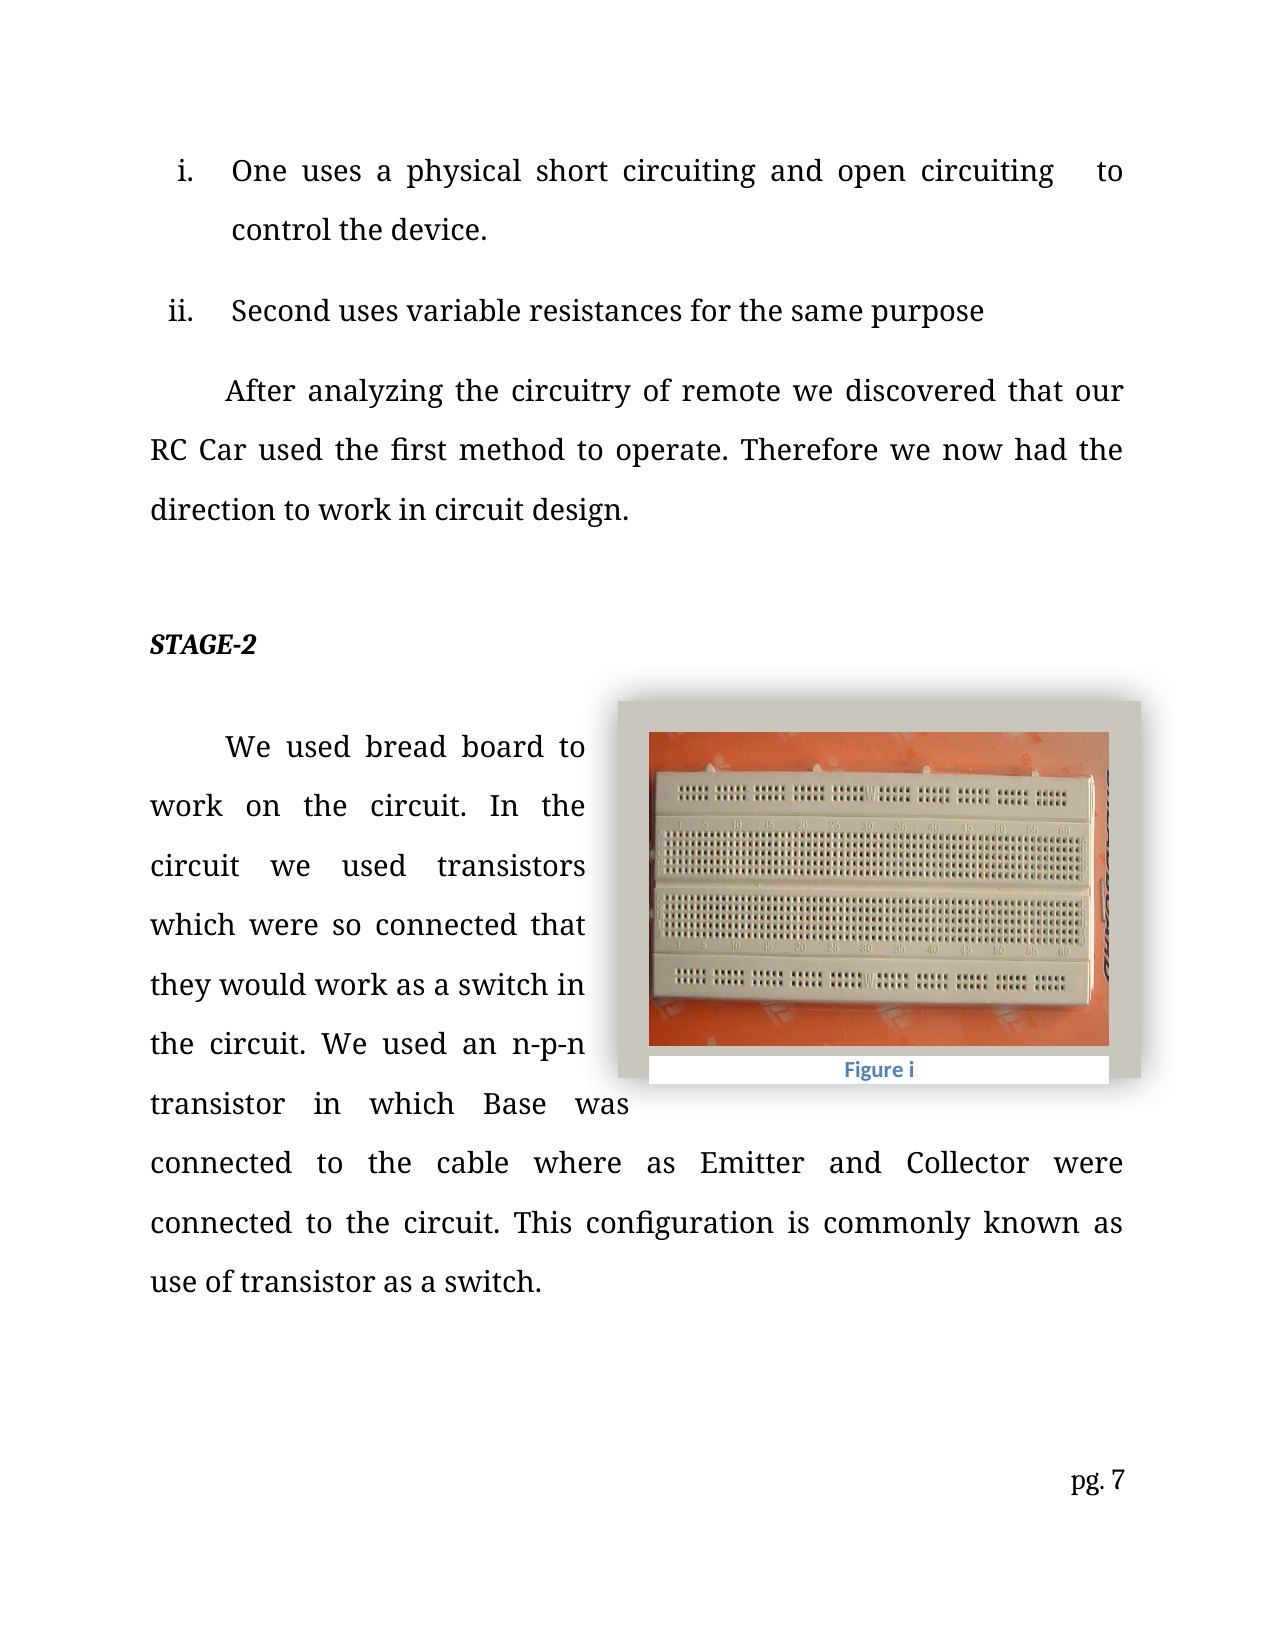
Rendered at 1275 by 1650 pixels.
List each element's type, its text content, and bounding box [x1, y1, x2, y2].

subtitle STAGE-2 [150, 628, 1125, 662]
text We used bread board to work on the circuit. In the circuit we used transistors which were so connected that they would work as a switch in the circuit. We used an n-p-n transistor in which Base was connected to the cable where as Emitter and Collector were connected to the circuit. This configuration is commonly known as use of transistor as a switch. [150, 726, 1125, 1301]
list One uses a physical short circuiting and open circuiting to control the device. [194, 150, 1125, 249]
list Second uses variable resistances for the same purpose [194, 290, 1125, 329]
text After analyzing the circuitry of remote we discovered that our RC Car used the first method to operate. Therefore we now had the direction to work in circuit design. [150, 370, 1125, 529]
